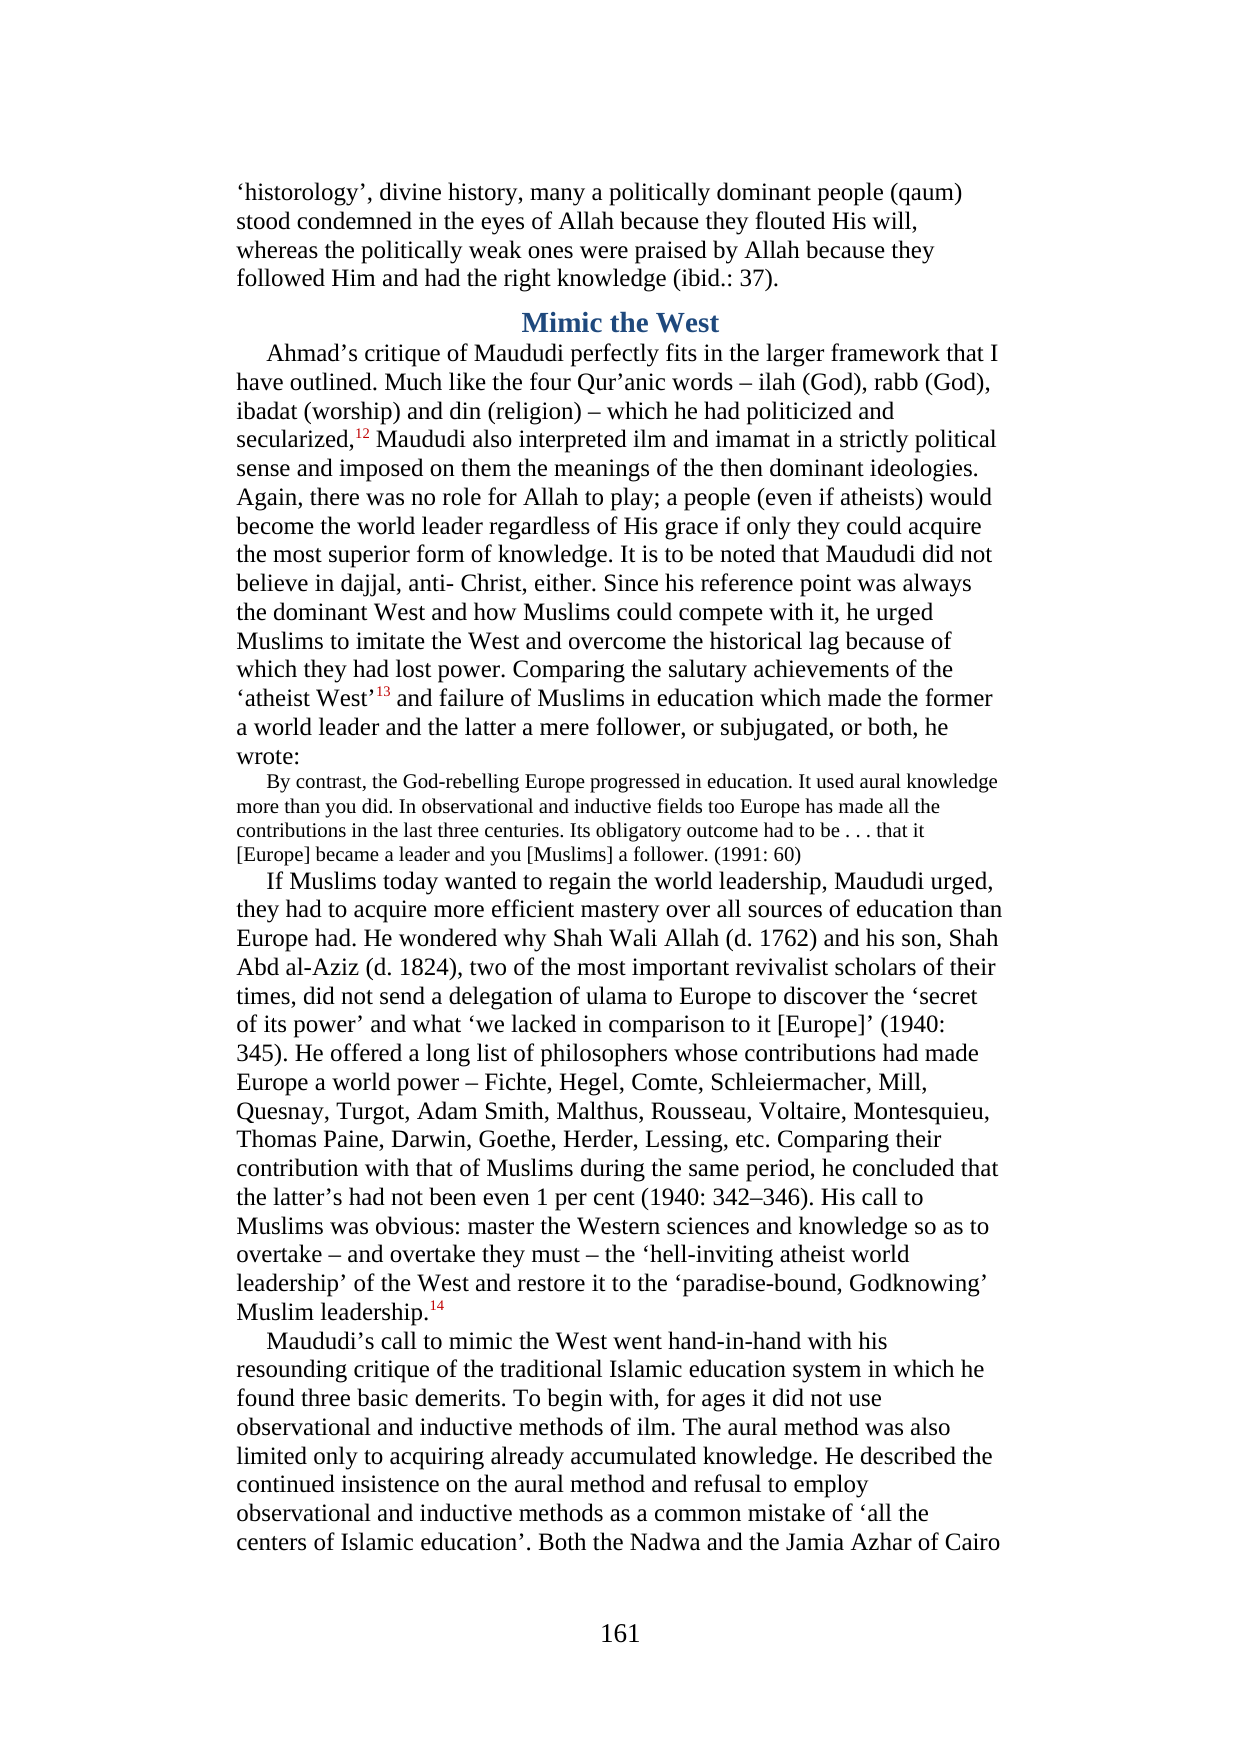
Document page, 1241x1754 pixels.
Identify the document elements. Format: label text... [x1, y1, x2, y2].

text Ahmad’s critique of Maududi perfectly fits in the larger framework that I have outlined. Much like the four Qur’anic words – ilah (God), rabb (God), ibadat (worship) and din (religion) – which he had politicized and secularized,12 Maududi also interpreted ilm and imamat in a strictly political sense and imposed on them the meanings of the then dominant ideologies. Again, there was no role for Allah to play; a people (even if atheists) would become the world leader regardless of His grace if only they could acquire the most superior form of knowledge. It is to be noted that Maududi did not believe in dajjal, anti- Christ, either. Since his reference point was always the dominant West and how Muslims could compete with it, he urged Muslims to imitate the West and overcome the historical lag because of which they had lost power. Comparing the salutary achievements of the ‘atheist West’13 and failure of Muslims in education which made the former a world leader and the latter a mere follower, or subjugated, or both, he wrote: [236, 338, 1004, 769]
text If Muslims today wanted to regain the world leadership, Maududi urged, they had to acquire more efficient mastery over all sources of education than Europe had. He wondered why Shah Wali Allah (d. 1762) and his son, Shah Abd al-Aziz (d. 1824), two of the most important revivalist scholars of their times, did not send a delegation of ulama to Europe to discover the ‘secret of its power’ and what ‘we lacked in comparison to it [Europe]’ (1940: 345). He offered a long list of philosophers whose contributions had made Europe a world power – Fichte, Hegel, Comte, Schleiermacher, Mill, Quesnay, Turgot, Adam Smith, Malthus, Rousseau, Voltaire, Montesquieu, Thomas Paine, Darwin, Goethe, Herder, Lessing, etc. Comparing their contribution with that of Muslims during the same period, he concluded that the latter’s had not been even 1 per cent (1940: 342–346). His call to Muslims was obvious: master the Western sciences and knowledge so as to overtake – and overtake they must – the ‘hell-inviting atheist world leadership’ of the West and restore it to the ‘paradise-bound, Godknowing’ Muslim leadership.14 [236, 866, 1004, 1326]
text By contrast, the God-rebelling Europe progressed in education. It used aural knowledge more than you did. In observational and inductive fields too Europe has made all the contributions in the last three centuries. Its obligatory outcome had to be . . . that it [Europe] became a leader and you [Muslims] a follower. (1991: 60) [236, 769, 1004, 866]
subtitle Mimic the West [236, 305, 1004, 338]
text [236, 177, 1004, 292]
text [236, 1326, 1004, 1556]
